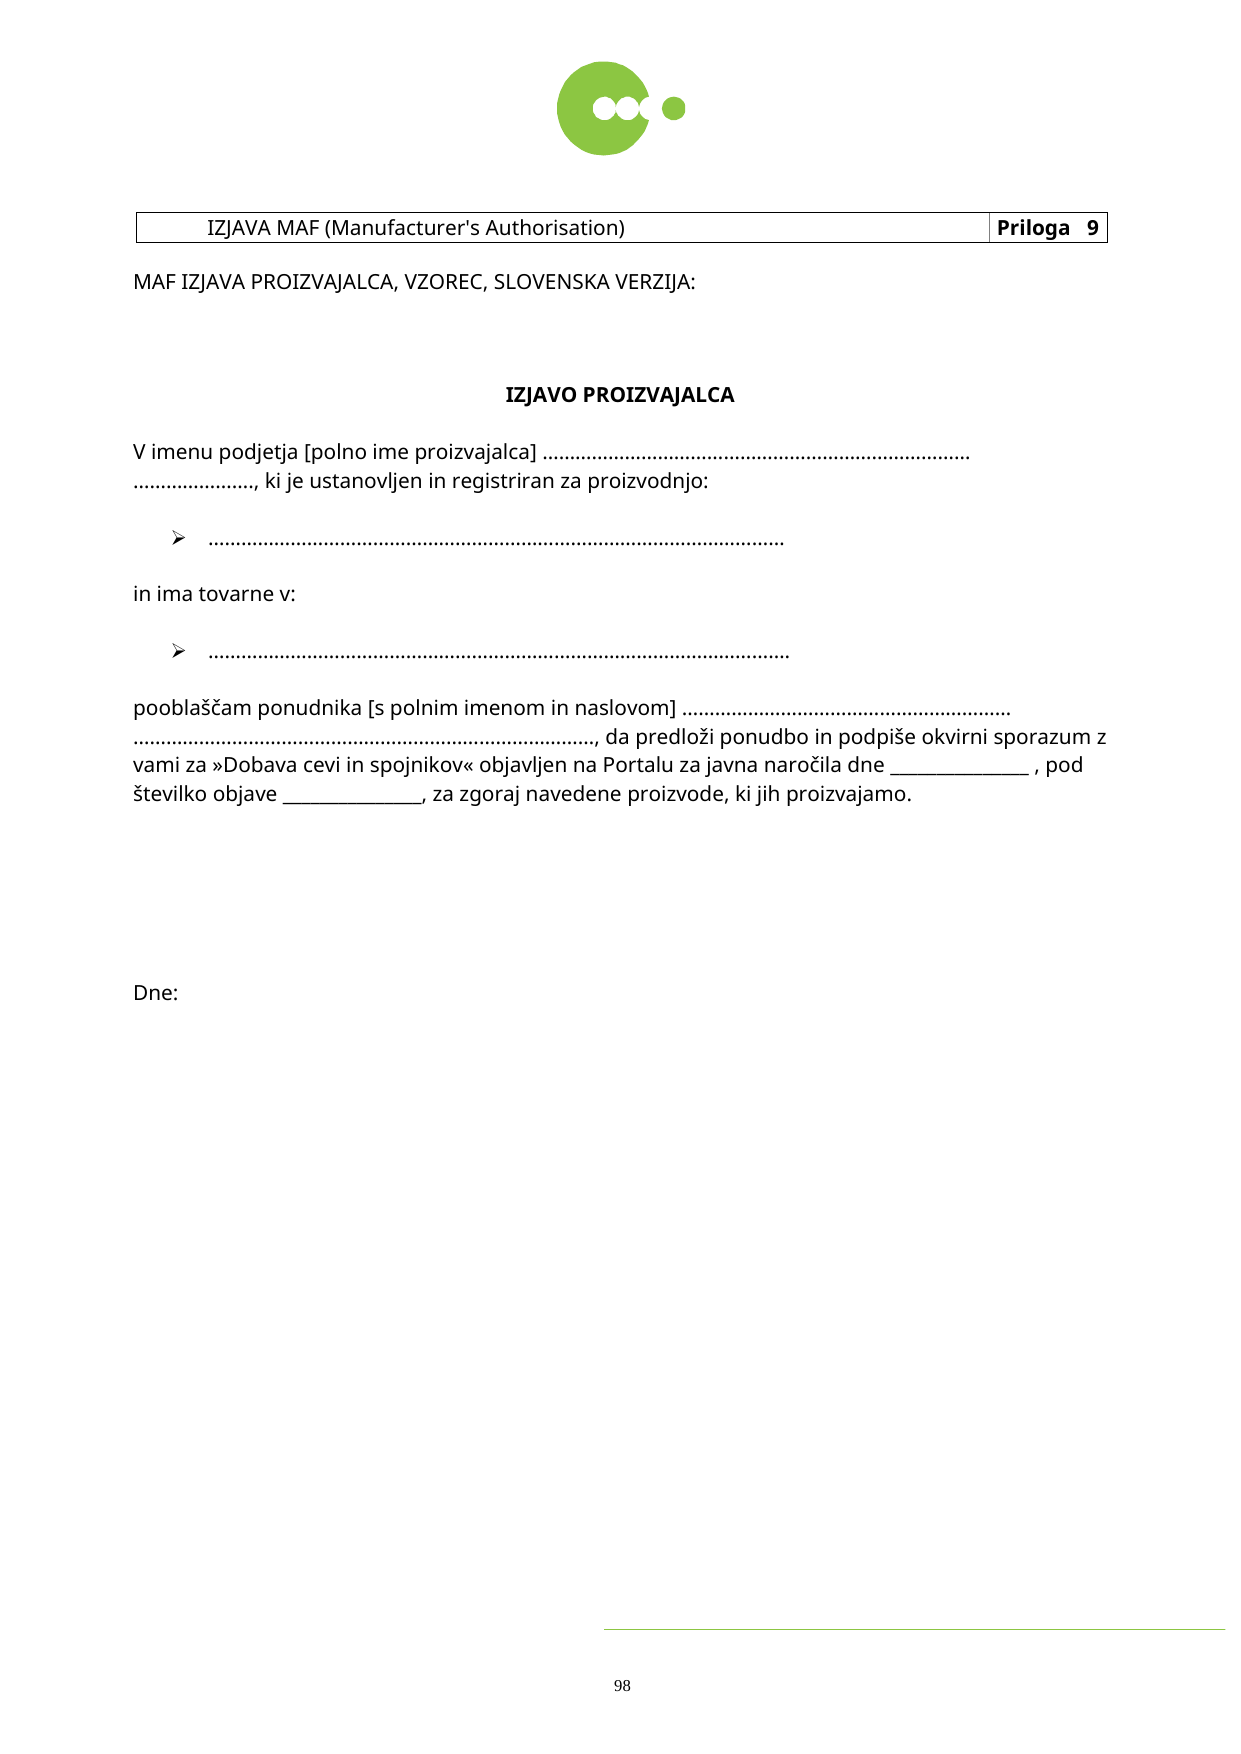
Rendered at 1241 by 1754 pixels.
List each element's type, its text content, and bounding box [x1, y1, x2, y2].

text IZJAVO PROIZVAJALCA [133, 381, 1107, 409]
list …………………………………………………………………………………………… [170, 523, 1107, 551]
table_header [137, 213, 200, 242]
text V imenu podjetja [polno ime proizvajalca] …………………………………………………………………… [133, 437, 1107, 466]
text in ima tovarne v: [133, 579, 1107, 608]
list ……………………………………………………………………………………………. [170, 636, 1107, 665]
text …………………………………………………………………………, da predloži ponudbo in podpiše okvirni sporazum z vami za »Dobava cevi in spojnikov« objavljen na Portalu za javna naročila dne _______________ , pod številko objave _______________, za zgoraj navedene proizvode, ki jih proizvajamo. [133, 722, 1107, 807]
text MAF IZJAVA PROIZVAJALCA, VZOREC, SLOVENSKA VERZIJA: [133, 267, 1107, 295]
text …………………., ki je ustanovljen in registriran za proizvodnjo: [133, 466, 1107, 494]
table_header Priloga 9 [990, 213, 1107, 242]
text pooblaščam ponudnika [s polnim imenom in naslovom] …………………………………………………… [133, 693, 1107, 722]
text Dne: [133, 978, 1107, 1006]
table_header IZJAVA MAF (Manufacturer's Authorisation) [200, 213, 989, 242]
